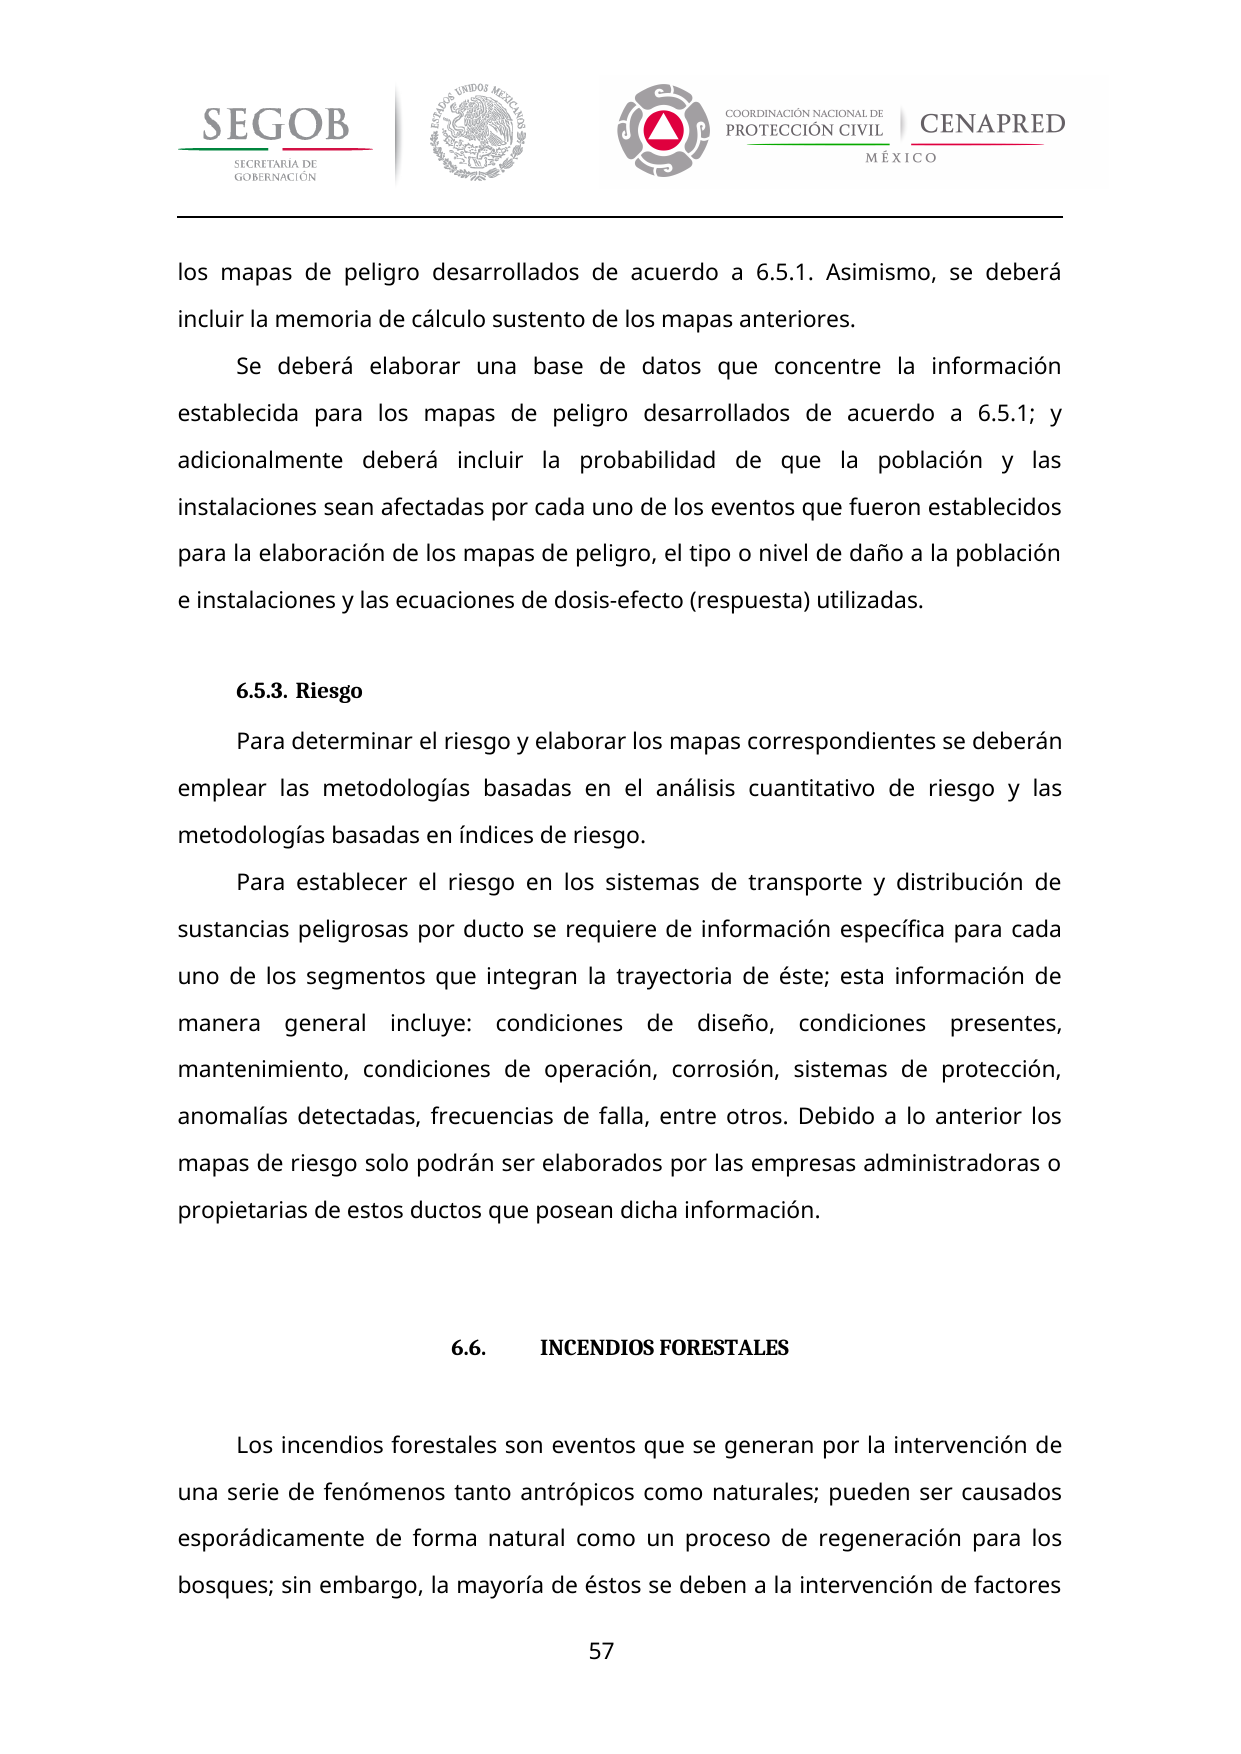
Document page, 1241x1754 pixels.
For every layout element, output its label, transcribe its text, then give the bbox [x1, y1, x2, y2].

subtitle INCENDIOS FORESTALES [177, 1334, 1063, 1361]
subtitle Riesgo [236, 678, 1063, 704]
text Para establecer el riesgo en los sistemas de transporte y distribución de sustancias peligrosas por ducto se requiere de información específica para cada uno de los segmentos que integran la trayectoria de éste; esta información de manera general incluye: condiciones de diseño, condiciones presentes, mantenimiento, condiciones de operación, corrosión, sistemas de protección, anomalías detectadas, frecuencias de falla, entre otros. Debido a lo anterior los mapas de riesgo solo podrán ser elaborados por las empresas administradoras o propietarias de estos ductos que posean dicha información. [177, 866, 1063, 1225]
text Para determinar el riesgo y elaborar los mapas correspondientes se deberán emplear las metodologías basadas en el análisis cuantitativo de riesgo y las metodologías basadas en índices de riesgo. [177, 725, 1063, 850]
picture [175, 75, 528, 197]
text Se deberá elaborar una base de datos que concentre la información establecida para los mapas de peligro desarrollados de acuerdo a 6.5.1; y adicionalmente deberá incluir la probabilidad de que la población y las instalaciones sean afectadas por cada uno de los eventos que fueron establecidos para la elaboración de los mapas de peligro, el tipo o nivel de daño a la población e instalaciones y las ecuaciones de dosis-efecto (respuesta) utilizadas. [177, 350, 1063, 616]
picture [598, 75, 1109, 189]
